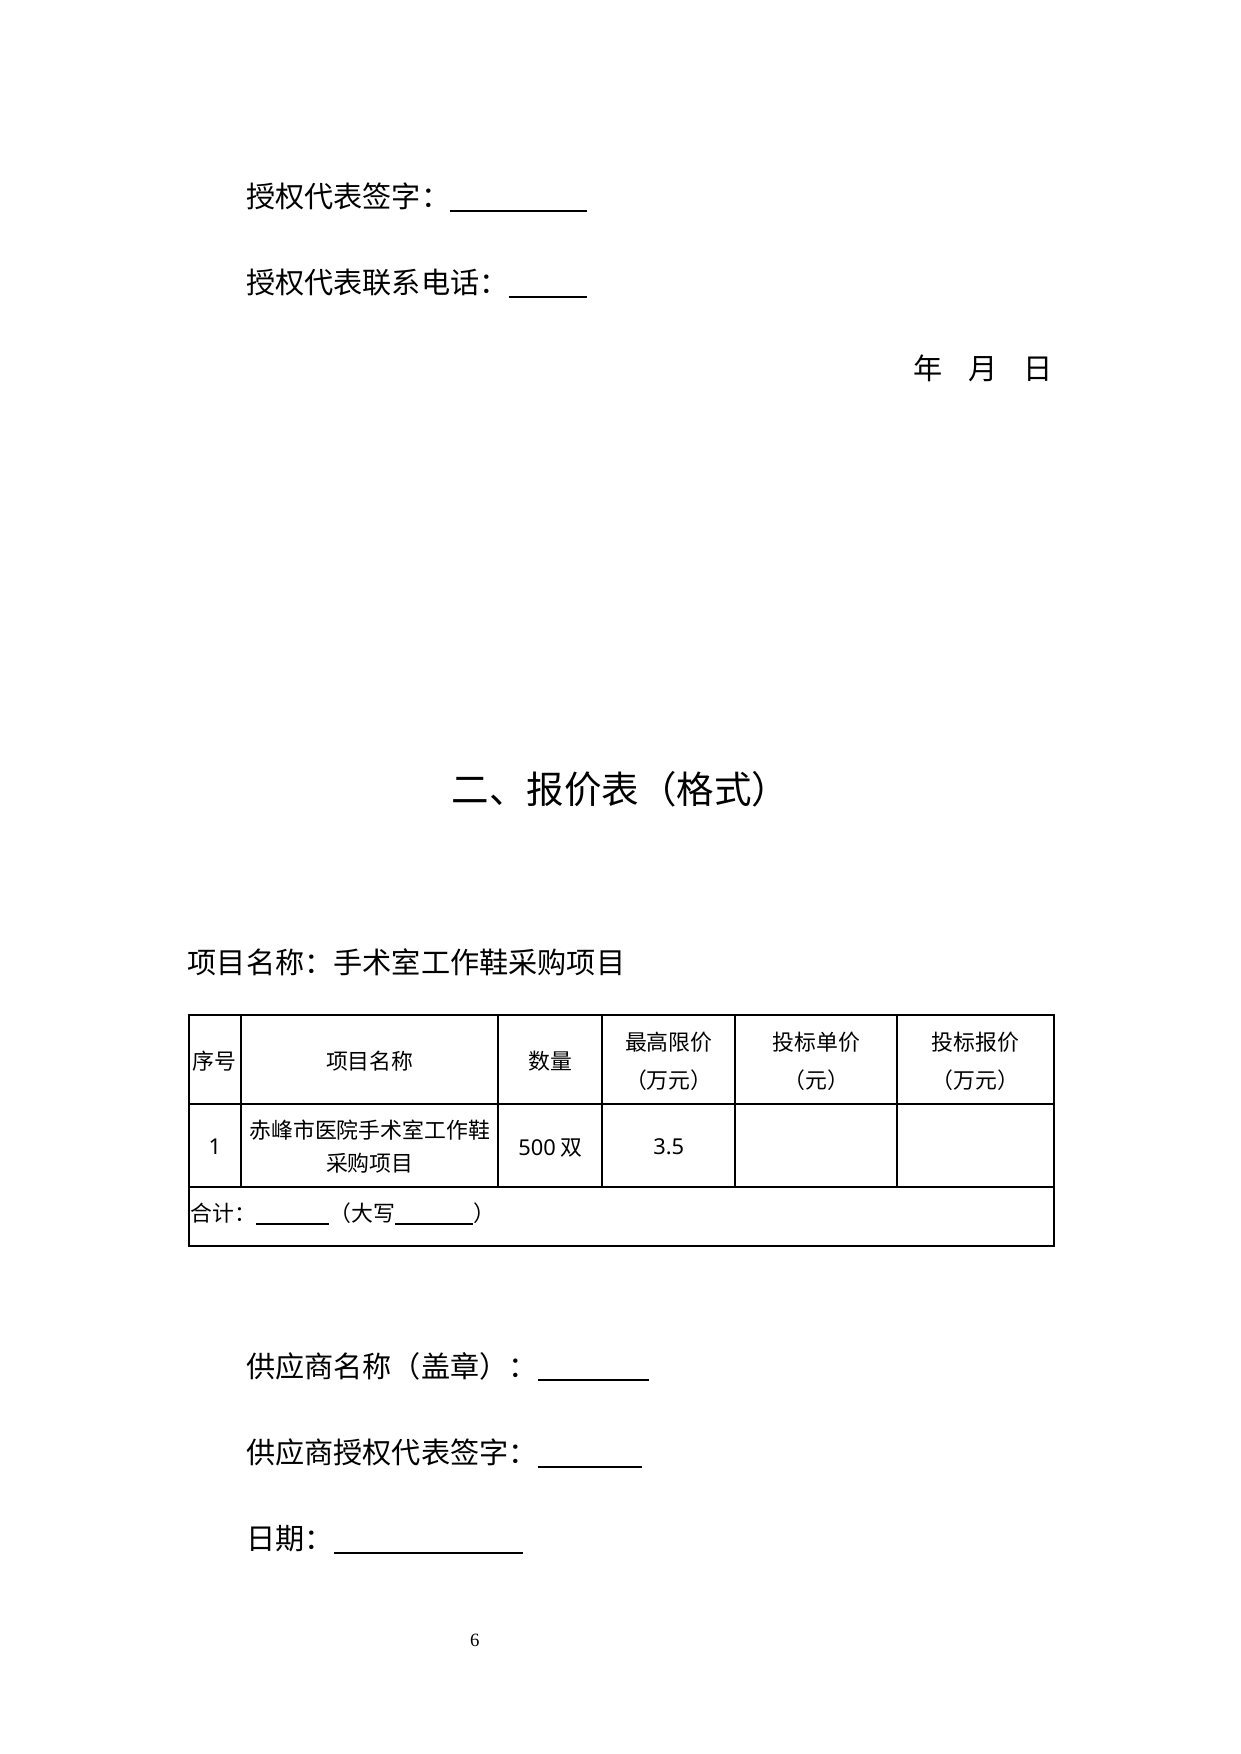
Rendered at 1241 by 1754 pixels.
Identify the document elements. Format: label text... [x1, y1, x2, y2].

table_cell 赤峰市医院手术室工作鞋采购项目 [242, 1105, 497, 1186]
text 年 月 日 [187, 334, 1053, 399]
table_cell 1 [190, 1105, 240, 1186]
text 二、报价表（格式） [187, 754, 1053, 819]
table_cell 合计： （大写 ） [190, 1188, 1053, 1245]
table_cell 3.5 [603, 1105, 734, 1186]
table_header 数量 [499, 1016, 601, 1103]
text 授权代表联系电话： [187, 248, 1053, 313]
text 授权代表签字： [187, 162, 1053, 227]
table_cell [736, 1105, 896, 1186]
table_header 投标单价 （元） [736, 1016, 896, 1103]
table_cell 500双 [499, 1105, 601, 1186]
text 项目名称：手术室工作鞋采购项目 [187, 928, 1053, 993]
table_header 最高限价 （万元） [603, 1016, 734, 1103]
text 日期： [187, 1504, 1053, 1569]
table_header 投标报价 （万元） [898, 1016, 1053, 1103]
table_cell [898, 1105, 1053, 1186]
table_header 序号 [190, 1016, 240, 1103]
table_header 项目名称 [242, 1016, 497, 1103]
text 供应商授权代表签字： [187, 1418, 1053, 1483]
text 供应商名称（盖章）： [187, 1332, 1053, 1397]
